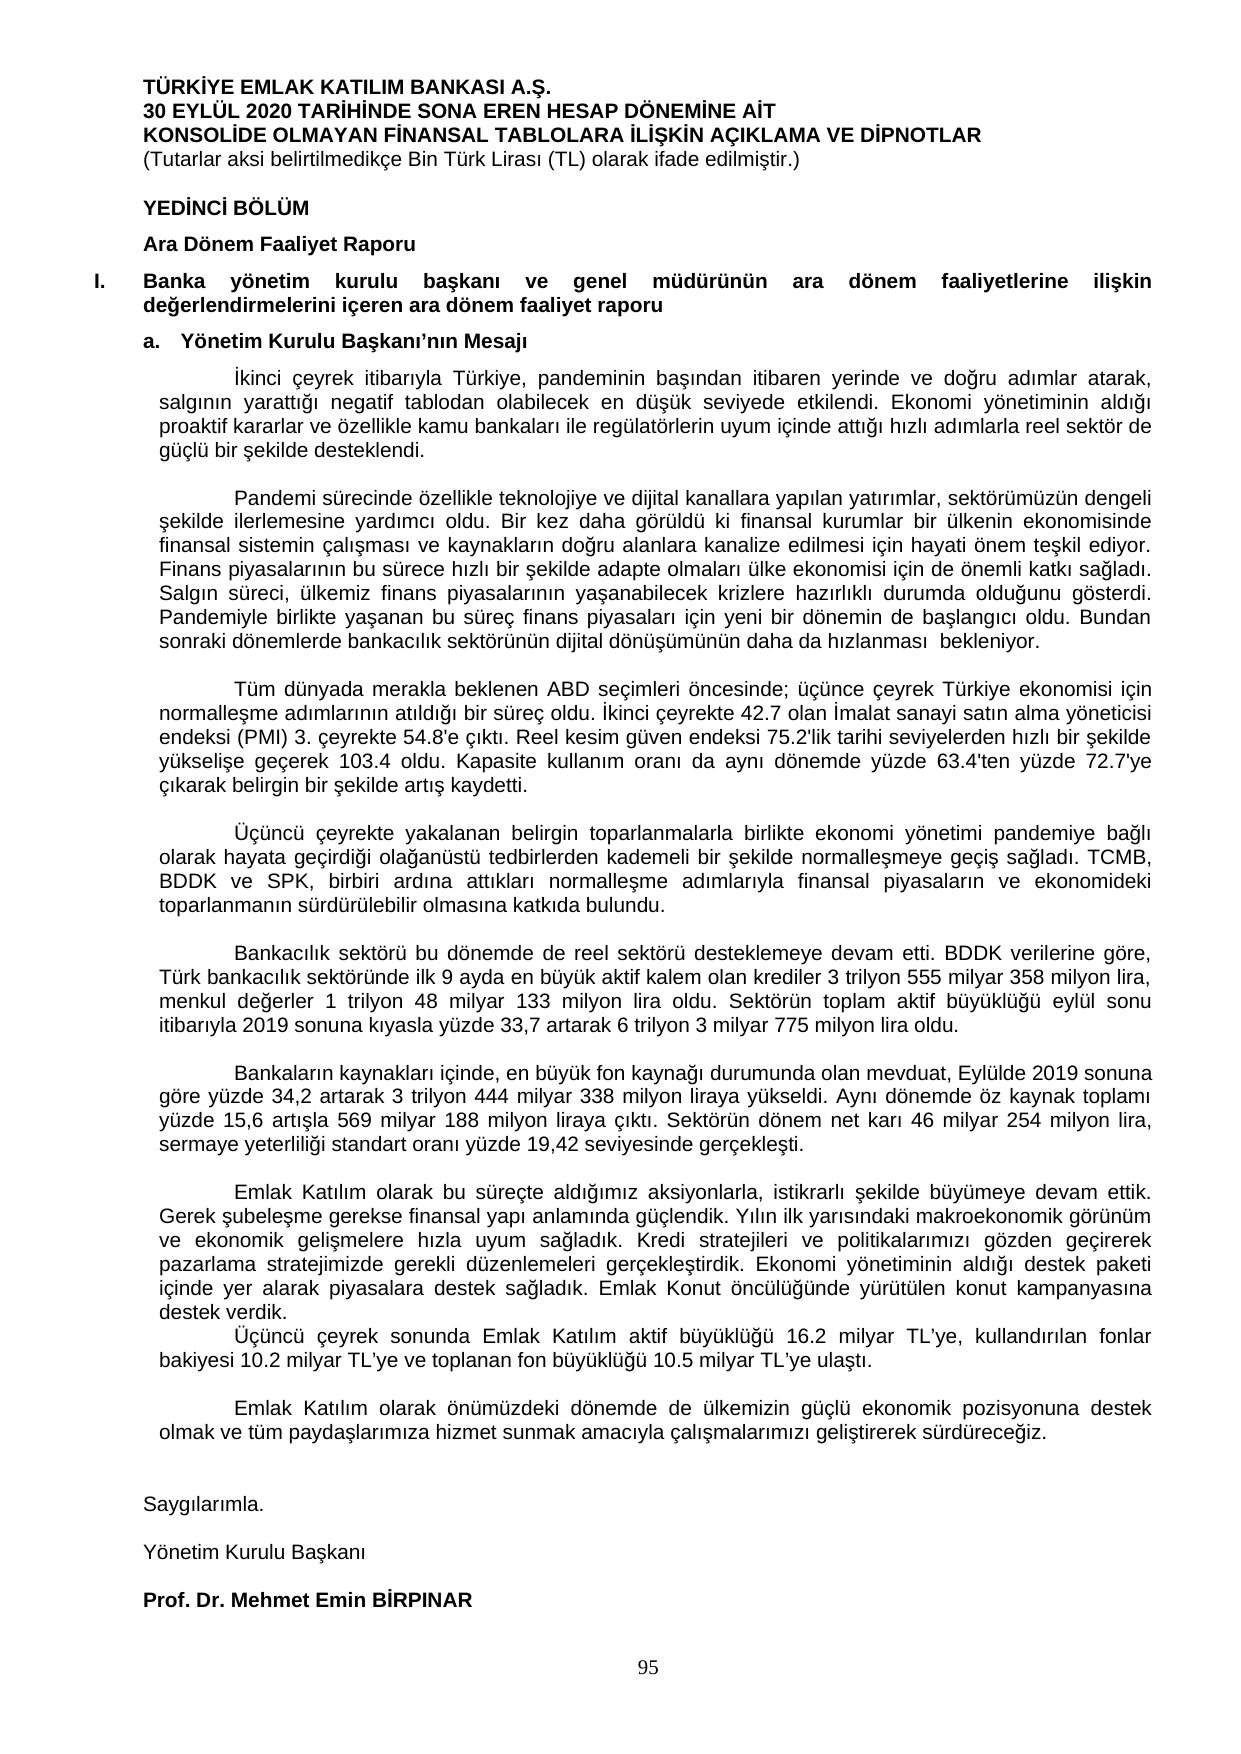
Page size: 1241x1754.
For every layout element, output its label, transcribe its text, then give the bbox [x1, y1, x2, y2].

text Ara Dönem Faaliyet Raporu [143, 232, 1153, 256]
text Saygılarımla. [143, 1492, 1153, 1516]
list Bankacılık sektörü bu dönemde de reel sektörü desteklemeye devam etti. BDDK verilerine göre, Türk bankacılık sektöründe ilk 9 ayda en büyük aktif kalem olan krediler 3 trilyon 555 milyar 358 milyon lira, menkul değerler 1 trilyon 48 milyar 133 milyon lira oldu. Sektörün toplam aktif büyüklüğü eylül sonu itibarıyla 2019 sonuna kıyasla yüzde 33,7 artarak 6 trilyon 3 milyar 775 milyon lira oldu. [159, 941, 1153, 1036]
list Üçüncü çeyrekte yakalanan belirgin toparlanmalarla birlikte ekonomi yönetimi pandemiye bağlı olarak hayata geçirdiği olağanüstü tedbirlerden kademeli bir şekilde normalleşmeye geçiş sağladı. TCMB, BDDK ve SPK, birbiri ardına attıkları normalleşme adımlarıyla finansal piyasaların ve ekonomideki toparlanmanın sürdürülebilir olmasına katkıda bulundu. [159, 821, 1153, 917]
list Bankaların kaynakları içinde, en büyük fon kaynağı durumunda olan mevduat, Eylülde 2019 sonuna göre yüzde 34,2 artarak 3 trilyon 444 milyar 338 milyon liraya yükseldi. Aynı dönemde öz kaynak toplamı yüzde 15,6 artışla 569 milyar 188 milyon liraya çıktı. Sektörün dönem net karı 46 milyar 254 milyon lira, sermaye yeterliliği standart oranı yüzde 19,42 seviyesinde gerçekleşti. [159, 1060, 1153, 1156]
list Üçüncü çeyrek sonunda Emlak Katılım aktif büyüklüğü 16.2 milyar TL’ye, kullandırılan fonlar bakiyesi 10.2 milyar TL’ye ve toplanan fon büyüklüğü 10.5 milyar TL’ye ulaştı. [159, 1324, 1153, 1372]
text YEDİNCİ BÖLÜM [143, 196, 1153, 220]
list İkinci çeyrek itibarıyla Türkiye, pandeminin başından itibaren yerinde ve doğru adımlar atarak, salgının yarattığı negatif tablodan olabilecek en düşük seviyede etkilendi. Ekonomi yönetiminin aldığı proaktif kararlar ve özellikle kamu bankaları ile regülatörlerin uyum içinde attığı hızlı adımlarla reel sektör de güçlü bir şekilde desteklendi. [159, 366, 1153, 461]
list Emlak Katılım olarak önümüzdeki dönemde de ülkemizin güçlü ekonomik pozisyonuna destek olmak ve tüm paydaşlarımıza hizmet sunmak amacıyla çalışmalarımızı geliştirerek sürdüreceğiz. [159, 1396, 1153, 1444]
text Prof. Dr. Mehmet Emin BİRPINAR [143, 1587, 1153, 1611]
list Pandemi sürecinde özellikle teknolojiye ve dijital kanallara yapılan yatırımlar, sektörümüzün dengeli şekilde ilerlemesine yardımcı oldu. Bir kez daha görüldü ki finansal kurumlar bir ülkenin ekonomisinde finansal sistemin çalışması ve kaynakların doğru alanlara kanalize edilmesi için hayati önem teşkil ediyor. Finans piyasalarının bu sürece hızlı bir şekilde adapte olmaları ülke ekonomisi için de önemli katkı sağladı. Salgın süreci, ülkemiz finans piyasalarının yaşanabilecek krizlere hazırlıklı durumda olduğunu gösterdi. Pandemiyle birlikte yaşanan bu süreç finans piyasaları için yeni bir dönemin de başlangıcı oldu. Bundan sonraki dönemlerde bankacılık sektörünün dijital dönüşümünün daha da hızlanması bekleniyor. [159, 485, 1153, 653]
list Banka yönetim kurulu başkanı ve genel müdürünün ara dönem faaliyetlerine ilişkin değerlendirmelerini içeren ara dönem faaliyet raporu [105, 269, 1153, 317]
list Emlak Katılım olarak bu süreçte aldığımız aksiyonlarla, istikrarlı şekilde büyümeye devam ettik. Gerek şubeleşme gerekse finansal yapı anlamında güçlendik. Yılın ilk yarısındaki makroekonomik görünüm ve ekonomik gelişmelere hızla uyum sağladık. Kredi stratejileri ve politikalarımızı gözden geçirerek pazarlama stratejimizde gerekli düzenlemeleri gerçekleştirdik. Ekonomi yönetiminin aldığı destek paketi içinde yer alarak piyasalara destek sağladık. Emlak Konut öncülüğünde yürütülen konut kampanyasına destek verdik. [159, 1180, 1153, 1324]
list Yönetim Kurulu Başkanı’nın Mesajı [143, 329, 1153, 353]
text Yönetim Kurulu Başkanı [143, 1516, 1153, 1563]
list Tüm dünyada merakla beklenen ABD seçimleri öncesinde; üçünce çeyrek Türkiye ekonomisi için normalleşme adımlarının atıldığı bir süreç oldu. İkinci çeyrekte 42.7 olan İmalat sanayi satın alma yöneticisi endeksi (PMI) 3. çeyrekte 54.8'e çıktı. Reel kesim güven endeksi 75.2'lik tarihi seviyelerden hızlı bir şekilde yükselişe geçerek 103.4 oldu. Kapasite kullanım oranı da aynı dönemde yüzde 63.4'ten yüzde 72.7'ye çıkarak belirgin bir şekilde artış kaydetti. [159, 677, 1153, 797]
